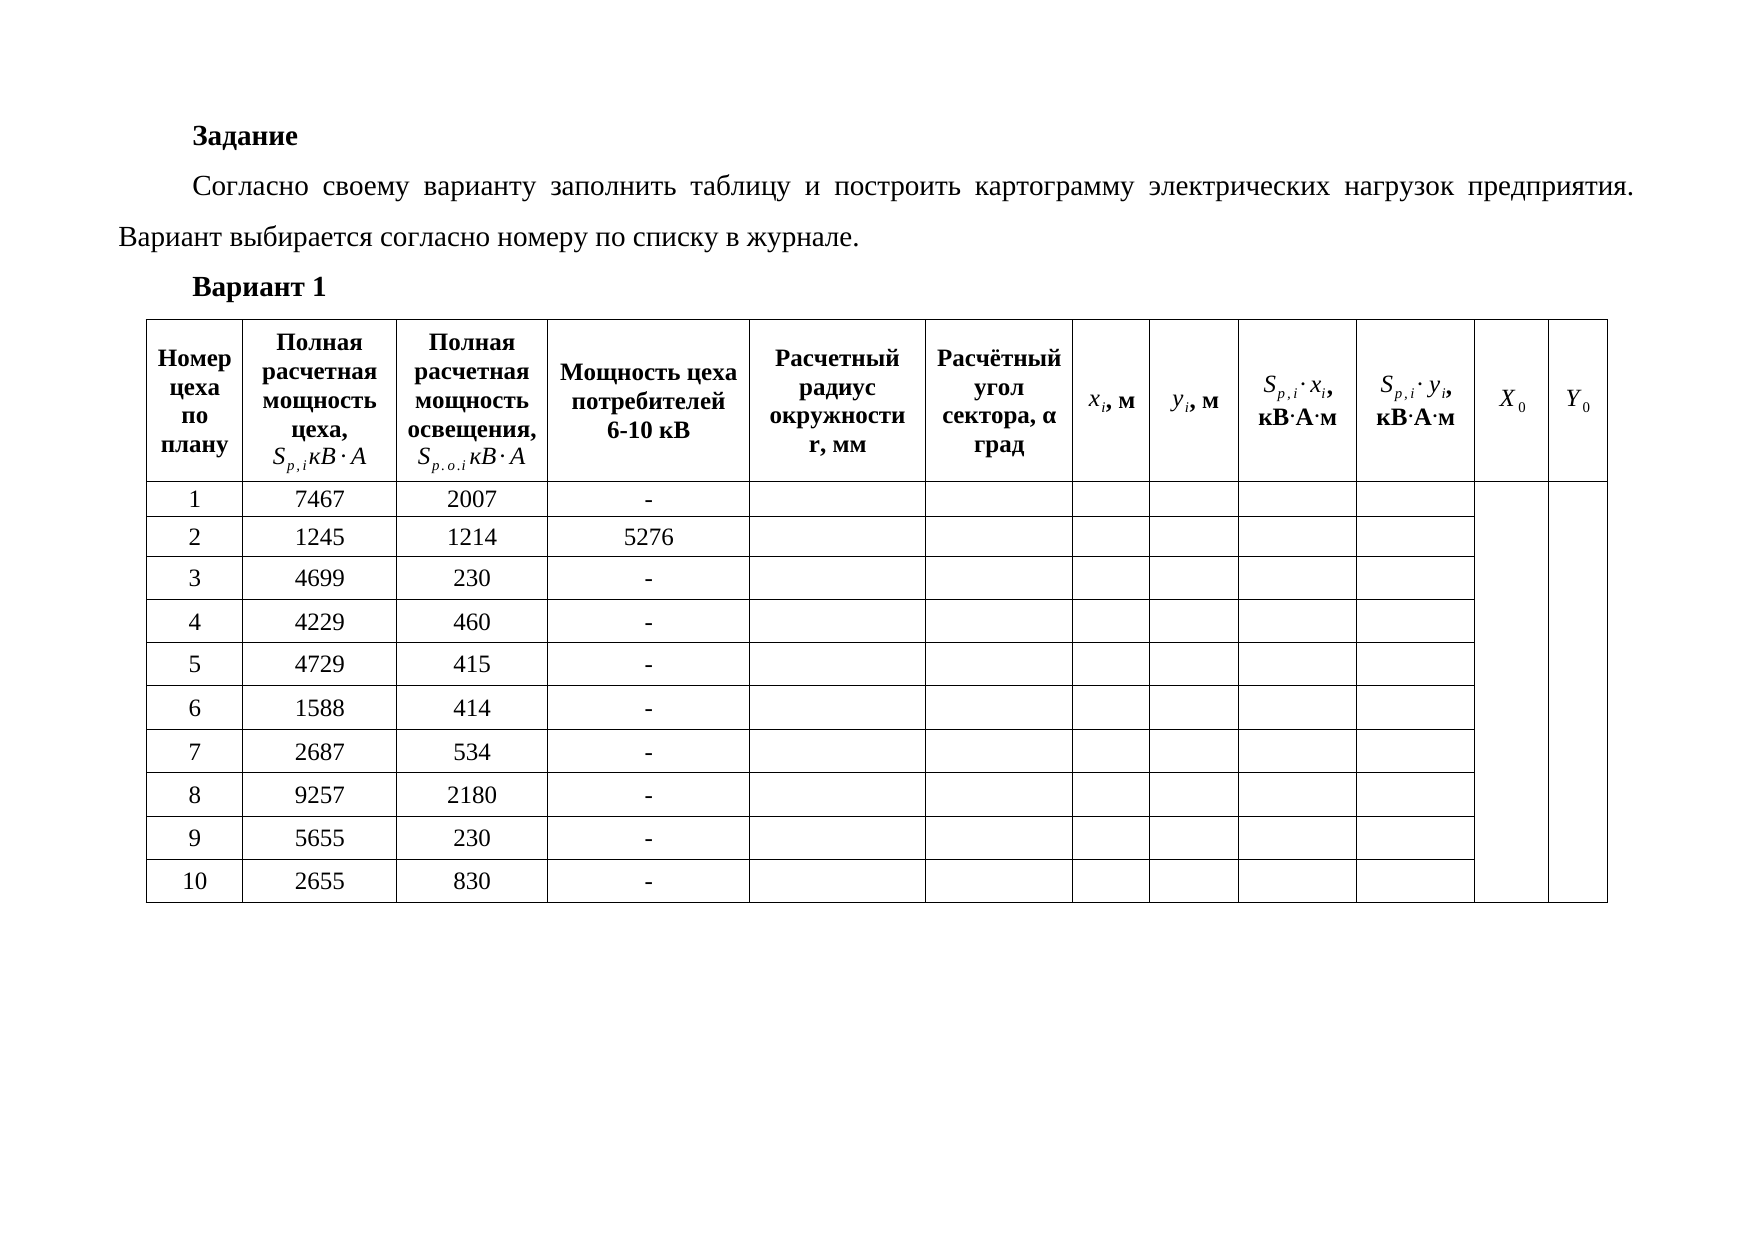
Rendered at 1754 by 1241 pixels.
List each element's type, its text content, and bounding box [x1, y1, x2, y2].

table_cell [750, 773, 925, 816]
table_cell [1150, 730, 1238, 772]
table_cell [926, 730, 1072, 772]
table_cell [1357, 643, 1474, 685]
table_header Полная расчетная мощность освещения, [397, 320, 547, 481]
table_header Расчётный угол сектора, α град [926, 320, 1072, 481]
table_header Полная расчетная мощность цеха, [243, 320, 396, 481]
table_cell [926, 860, 1072, 902]
table_cell 415 [397, 643, 547, 685]
table_header , м [1150, 320, 1238, 481]
table_cell 230 [397, 817, 547, 858]
table_cell 414 [397, 686, 547, 729]
table_cell 5276 [548, 517, 749, 556]
table_cell [1073, 860, 1149, 902]
table_cell 5 [147, 643, 242, 685]
table_cell 10 [147, 860, 242, 902]
table_cell 4729 [243, 643, 396, 685]
table_cell - [548, 730, 749, 772]
table_cell [1073, 600, 1149, 642]
table_cell [926, 600, 1072, 642]
table_cell [1073, 517, 1149, 556]
table_cell [1239, 860, 1356, 902]
table_cell 534 [397, 730, 547, 772]
table_cell 4229 [243, 600, 396, 642]
table_cell [1239, 482, 1356, 516]
table_cell 4 [147, 600, 242, 642]
table_cell [750, 557, 925, 599]
table_cell [1357, 517, 1474, 556]
table_cell [1357, 600, 1474, 642]
table_header , кВАм [1357, 320, 1474, 481]
table_cell [1073, 686, 1149, 729]
table_header , кВАм [1239, 320, 1356, 481]
table_cell 460 [397, 600, 547, 642]
table_cell 9257 [243, 773, 396, 816]
table_cell [1150, 557, 1238, 599]
table_cell [1150, 600, 1238, 642]
table_cell [1549, 482, 1607, 902]
table_cell - [548, 557, 749, 599]
table_cell 5655 [243, 817, 396, 858]
table_cell [1239, 643, 1356, 685]
table_cell [926, 643, 1072, 685]
table_cell [926, 773, 1072, 816]
table_cell [1150, 860, 1238, 902]
table_cell - [548, 860, 749, 902]
table_cell - [548, 817, 749, 858]
table_header Номер цеха по плану [147, 320, 242, 481]
table_cell [1357, 860, 1474, 902]
table_cell 3 [147, 557, 242, 599]
table_cell [1073, 557, 1149, 599]
table_cell 1588 [243, 686, 396, 729]
table_cell [1150, 643, 1238, 685]
table_cell [750, 600, 925, 642]
table_cell [1239, 557, 1356, 599]
table_cell 1 [147, 482, 242, 516]
table_cell 830 [397, 860, 547, 902]
table_cell 2687 [243, 730, 396, 772]
table_cell [1357, 686, 1474, 729]
table_cell [1357, 730, 1474, 772]
table_cell - [548, 600, 749, 642]
table_cell [926, 482, 1072, 516]
table_cell 2655 [243, 860, 396, 902]
table_cell [926, 557, 1072, 599]
table_cell [1239, 600, 1356, 642]
table_cell 2180 [397, 773, 547, 816]
table_cell 7 [147, 730, 242, 772]
table_cell [1239, 517, 1356, 556]
table_cell - [548, 643, 749, 685]
table_cell [750, 517, 925, 556]
table_cell [1239, 773, 1356, 816]
table_cell 2007 [397, 482, 547, 516]
table_cell [1150, 517, 1238, 556]
table_cell [750, 817, 925, 858]
table_cell [750, 643, 925, 685]
table_header [1549, 320, 1607, 481]
table_cell 4699 [243, 557, 396, 599]
table_cell 9 [147, 817, 242, 858]
table_cell [1073, 482, 1149, 516]
table_cell 2 [147, 517, 242, 556]
table_cell - [548, 482, 749, 516]
table_cell [750, 860, 925, 902]
table_cell [1150, 482, 1238, 516]
table_cell [1357, 773, 1474, 816]
table_cell 7467 [243, 482, 396, 516]
table_cell [1150, 773, 1238, 816]
table_cell [1150, 686, 1238, 729]
table_cell [1073, 730, 1149, 772]
table_cell [1239, 817, 1356, 858]
table_cell [926, 686, 1072, 729]
table_cell [926, 817, 1072, 858]
table_cell [1239, 686, 1356, 729]
table_cell [1150, 817, 1238, 858]
text Задание [118, 118, 1636, 152]
table_cell 1214 [397, 517, 547, 556]
table_cell [750, 686, 925, 729]
table_cell - [548, 773, 749, 816]
table_header Расчетный радиус окружности r, мм [750, 320, 925, 481]
text Вариант 1 [118, 269, 1636, 303]
table_cell - [548, 686, 749, 729]
table_cell [926, 517, 1072, 556]
table_cell [1073, 643, 1149, 685]
text Согласно своему варианту заполнить таблицу и построить картограмму электрических нагрузок предприятия. Вариант выбирается согласно номеру по списку в журнале. [118, 168, 1636, 252]
table_cell 230 [397, 557, 547, 599]
table_cell 6 [147, 686, 242, 729]
table_cell [1073, 773, 1149, 816]
table_cell [1475, 482, 1548, 902]
table_cell [1357, 482, 1474, 516]
table_cell [750, 482, 925, 516]
table_cell [1239, 730, 1356, 772]
table_cell 1245 [243, 517, 396, 556]
table_header [1475, 320, 1548, 481]
table_cell [1357, 817, 1474, 858]
table_header Мощность цеха потребителей 6-10 кВ [548, 320, 749, 481]
table_header , м [1073, 320, 1149, 481]
table_cell [1073, 817, 1149, 858]
table_cell [750, 730, 925, 772]
table_cell 8 [147, 773, 242, 816]
table_cell [1357, 557, 1474, 599]
